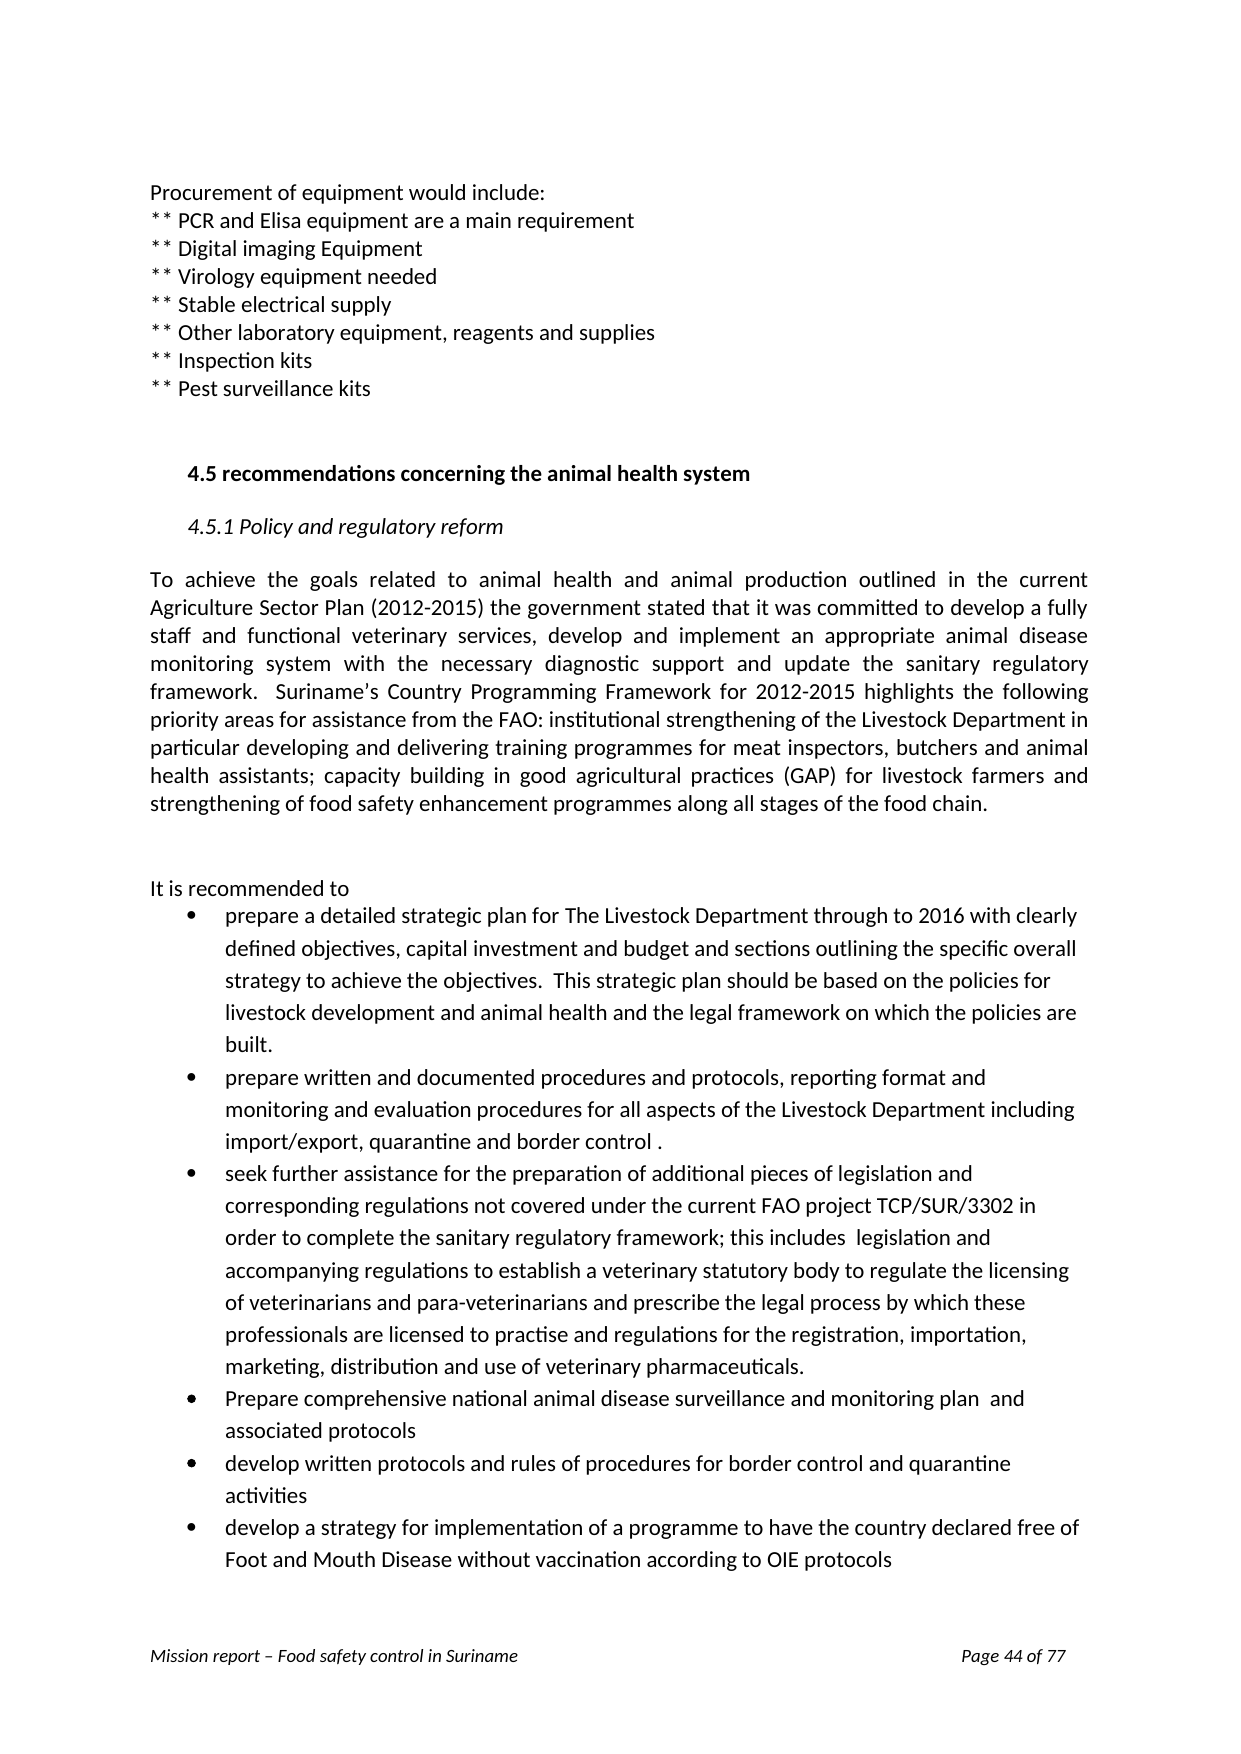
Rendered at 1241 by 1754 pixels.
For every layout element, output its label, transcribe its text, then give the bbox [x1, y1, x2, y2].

list Prepare comprehensive national animal disease surveillance and monitoring plan and associated protocols [187, 1384, 1090, 1445]
subtitle 4.5.1 Policy and regulatory reform [187, 512, 1090, 540]
list seek further assistance for the preparation of additional pieces of legislation and corresponding regulations not covered under the current FAO project TCP/SUR/3302 in order to complete the sanitary regulatory framework; this includes legislation and accompanying regulations to establish a veterinary statutory body to regulate the licensing of veterinarians and para-veterinarians and prescribe the legal process by which these professionals are licensed to practise and regulations for the registration, importation, marketing, distribution and use of veterinary pharmaceuticals. [187, 1159, 1090, 1380]
list prepare a detailed strategic plan for The Livestock Department through to 2016 with clearly defined objectives, capital investment and budget and sections outlining the specific overall strategy to achieve the objectives. This strategic plan should be based on the policies for livestock development and animal health and the legal framework on which the policies are built. [187, 902, 1090, 1058]
text ** Inspection kits [150, 346, 1090, 374]
list develop written protocols and rules of procedures for border control and quarantine activities [187, 1449, 1090, 1509]
list develop a strategy for implementation of a programme to have the country declared free of Foot and Mouth Disease without vaccination according to OIE protocols [187, 1513, 1090, 1573]
text ** Other laboratory equipment, reagents and supplies [150, 318, 1090, 346]
list prepare written and documented procedures and protocols, reporting format and monitoring and evaluation procedures for all aspects of the Livestock Department including import/export, quarantine and border control . [187, 1063, 1090, 1155]
text ** Virology equipment needed [150, 262, 1090, 290]
text It is recommended to [150, 874, 1090, 902]
text ** Pest surveillance kits [150, 374, 1090, 402]
text ** PCR and Elisa equipment are a main requirement [150, 206, 1090, 234]
subtitle 4.5 recommendations concerning the animal health system [187, 459, 1090, 487]
text To achieve the goals related to animal health and animal production outlined in the current Agriculture Sector Plan (2012-2015) the government stated that it was committed to develop a fully staff and functional veterinary services, develop and implement an appropriate animal disease monitoring system with the necessary diagnostic support and update the sanitary regulatory framework. Suriname’s Country Programming Framework for 2012-2015 highlights the following priority areas for assistance from the FAO: institutional strengthening of the Livestock Department in particular developing and delivering training programmes for meat inspectors, butchers and animal health assistants; capacity building in good agricultural practices (GAP) for livestock farmers and strengthening of food safety enhancement programmes along all stages of the food chain. [150, 565, 1090, 818]
text Procurement of equipment would include: [150, 178, 1090, 206]
text ** Stable electrical supply [150, 290, 1090, 318]
text ** Digital imaging Equipment [150, 234, 1090, 262]
